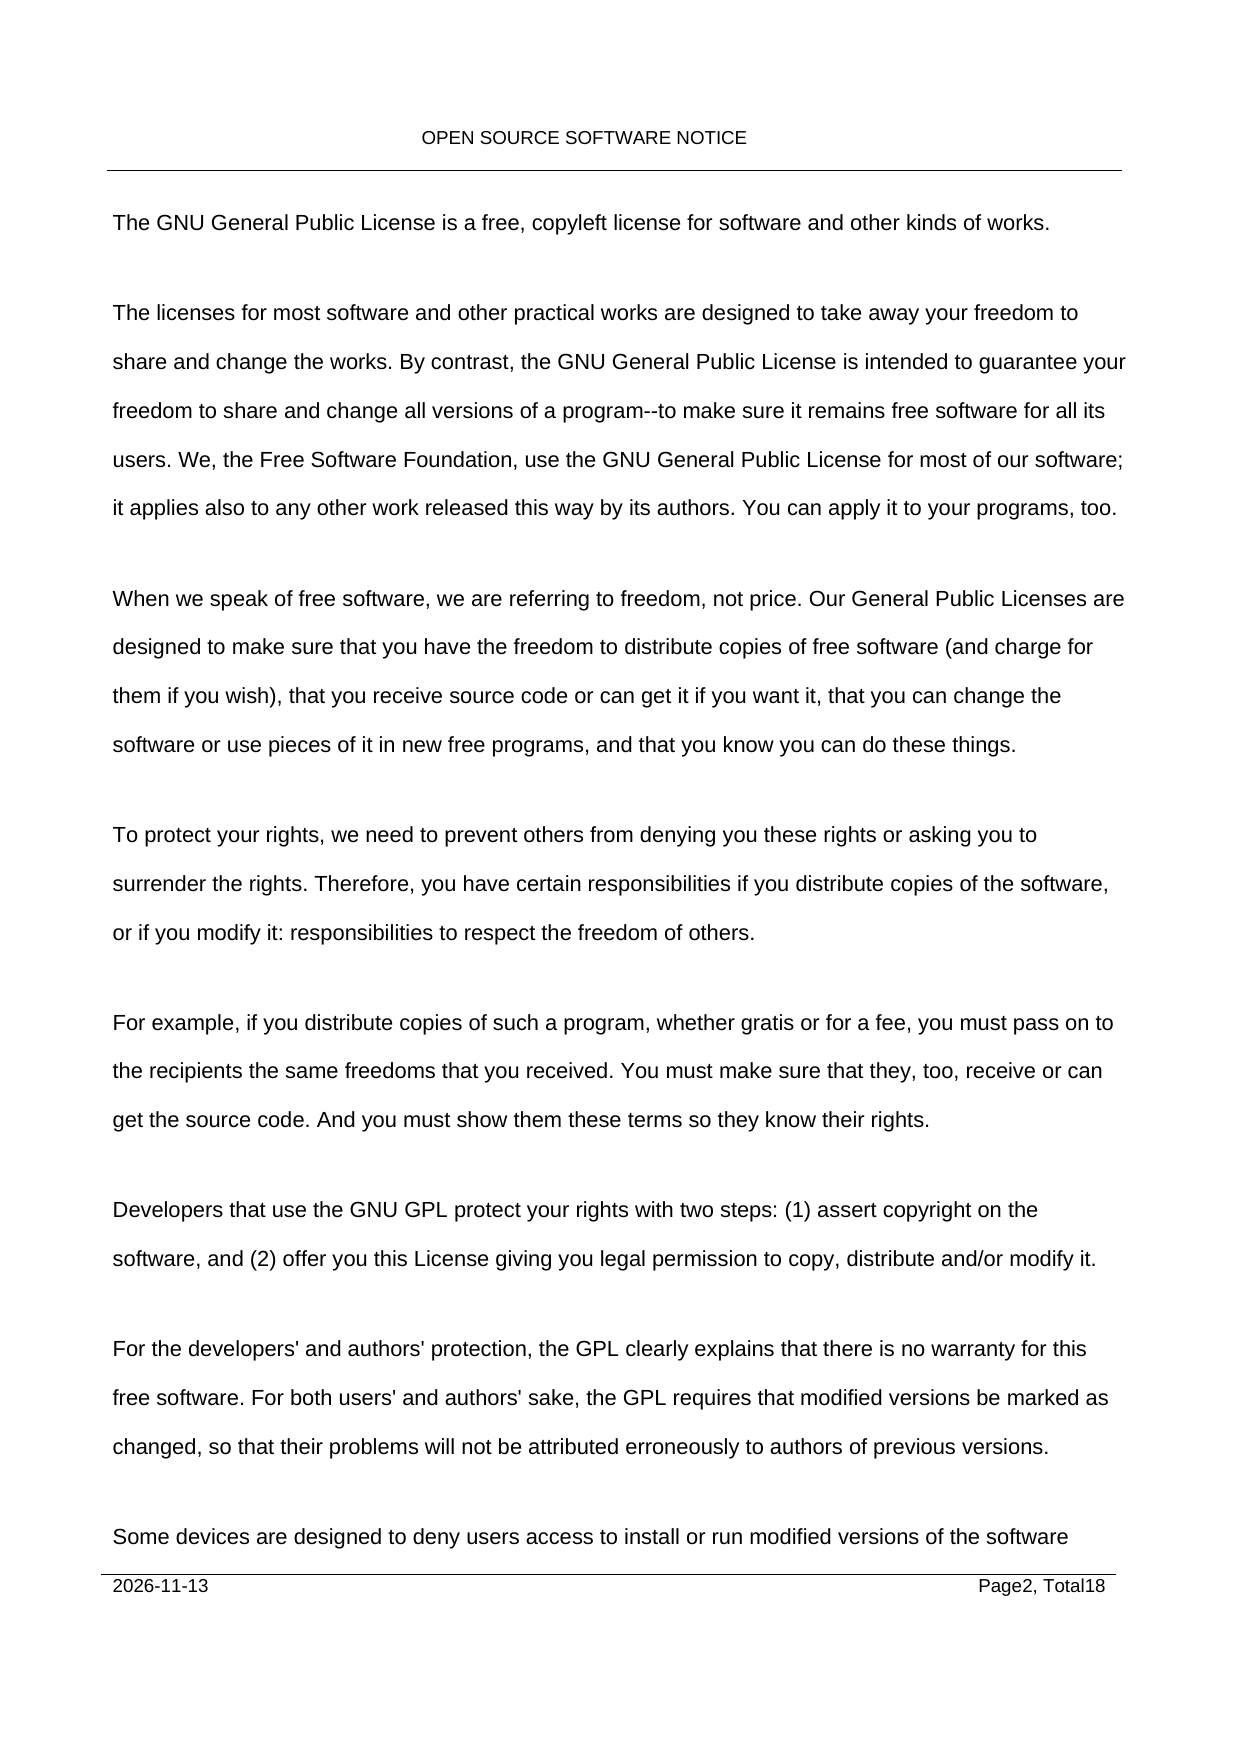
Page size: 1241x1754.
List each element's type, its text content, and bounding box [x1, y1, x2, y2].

text The licenses for most software and other practical works are designed to take away your freedom to share and change the works. By contrast, the GNU General Public License is intended to guarantee your freedom to share and change all versions of a program--to make sure it remains free software for all its users. We, the Free Software Foundation, use the GNU General Public License for most of our software; it applies also to any other work released this way by its authors. You can apply it to your programs, too. [112, 297, 1128, 524]
text For example, if you distribute copies of such a program, whether gratis or for a fee, you must pass on to the recipients the same freedoms that you received. You must make sure that they, too, receive or can get the source code. And you must show them these terms so they know their rights. [112, 1006, 1128, 1136]
text Developers that use the GNU GPL protect your rights with two steps: (1) assert copyright on the software, and (2) offer you this License giving you legal permission to copy, distribute and/or modify it. [112, 1194, 1128, 1275]
text To protect your rights, we need to prevent others from denying you these rights or asking you to surrender the rights. Therefore, you have certain responsibilities if you distribute copies of the software, or if you modify it: responsibilities to respect the freedom of others. [112, 818, 1128, 948]
text For the developers' and authors' protection, the GPL clearly explains that there is no warranty for this free software. For both users' and authors' sake, the GPL requires that modified versions be marked as changed, so that their problems will not be attributed erroneously to authors of previous versions. [112, 1333, 1128, 1463]
text The GNU General Public License is a free, copyleft license for software and other kinds of works. [112, 206, 1128, 239]
text When we speak of free software, we are referring to freedom, not price. Our General Public Licenses are designed to make sure that you have the freedom to distribute copies of free software (and charge for them if you wish), that you receive source code or can get it if you want it, that you can change the software or use pieces of it in new free programs, and that you know you can do these things. [112, 582, 1128, 761]
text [112, 1520, 1128, 1553]
